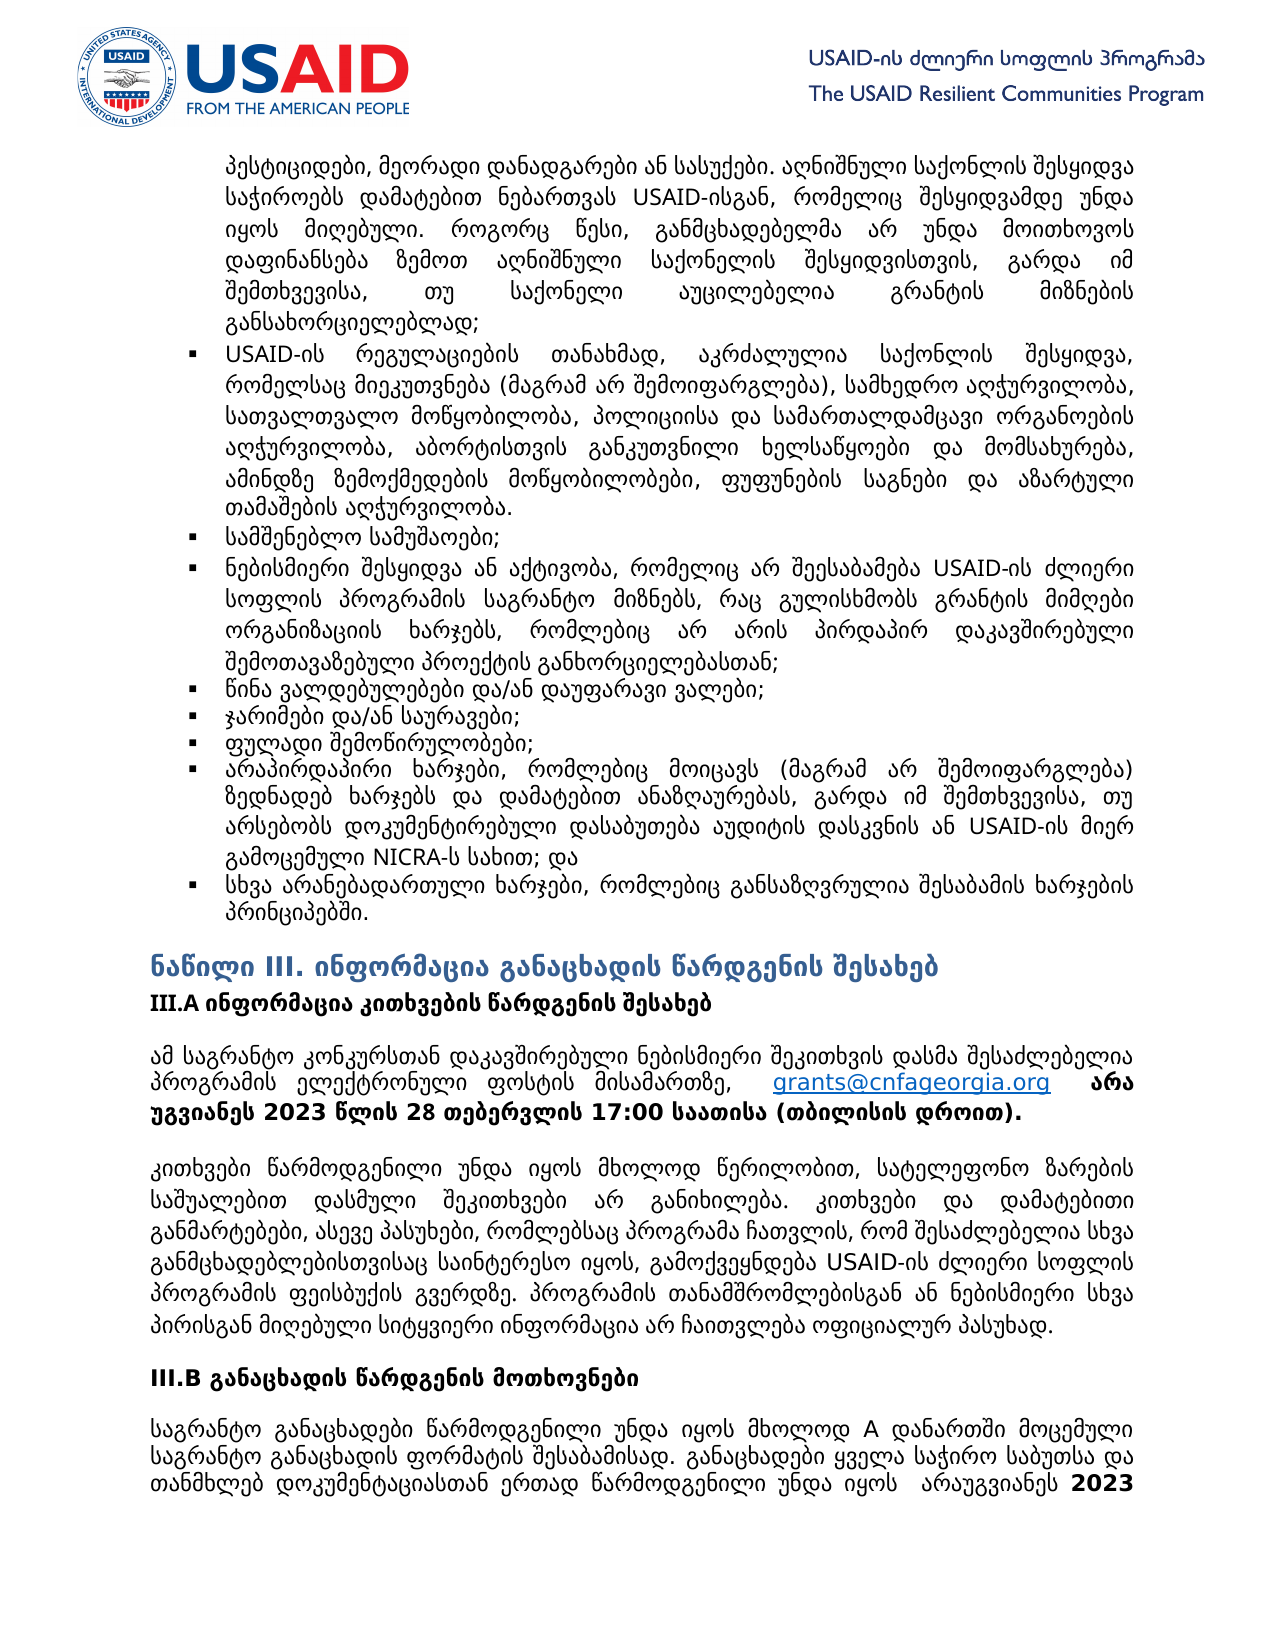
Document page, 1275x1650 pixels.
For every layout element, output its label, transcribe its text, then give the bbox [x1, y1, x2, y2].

list წინა ვალდებულებები და/ან დაუფარავი ვალები; [187, 677, 1134, 703]
list USAID-ის რეგულაციების თანახმად, აკრძალულია საქონლის შესყიდვა, რომელსაც მიეკუთვნება (მაგრამ არ შემოიფარგლება), სამხედრო აღჭურვილობა, სათვალთვალო მოწყობილობა, პოლიციისა და სამართალდამცავი ორგანოების აღჭურვილობა, აბორტისთვის განკუთვნილი ხელსაწყოები და მომსახურება, ამინდზე ზემოქმედების მოწყობილობები, ფუფუნების საგნები და აზარტული თამაშების აღჭურვილობა. [187, 337, 1134, 520]
list სამშენებლო სამუშაოები; [187, 520, 1134, 552]
subtitle ნაწილი III. ინფორმაცია განაცხადის წარდგენის შესახებ [150, 951, 1134, 982]
list ნებისმიერი შესყიდვა ან აქტივობა, რომელიც არ შეესაბამება USAID-ის ძლიერი სოფლის პროგრამის საგრანტო მიზნებს, რაც გულისხმობს გრანტის მიმღები ორგანიზაციის ხარჯებს, რომლებიც არ არის პირდაპირ დაკავშირებული შემოთავაზებული პროექტის განხორციელებასთან; [187, 552, 1134, 677]
list ფულადი შემოწირულობები; [187, 730, 1134, 757]
picture [775, 12, 1245, 133]
subtitle III.A ინფორმაცია კითხვების წარდგენის შესახებ [150, 987, 1134, 1018]
list სხვა არანებადართული ხარჯები, რომლებიც განსაზღვრულია შესაბამის ხარჯების პრინციპებში. [187, 872, 1134, 926]
text კითხვები წარმოდგენილი უნდა იყოს მხოლოდ წერილობით, სატელეფონო ზარების საშუალებით დასმული შეკითხვები არ განიხილება. კითხვები და დამატებითი განმარტებები, ასევე პასუხები, რომლებსაც პროგრამა ჩათვლის, რომ შესაძლებელია სხვა განმცხადებლებისთვისაც საინტერესო იყოს, გამოქვეყნდება USAID-ის ძლიერი სოფლის პროგრამის ფეისბუქის გვერდზე. პროგრამის თანამშრომლებისგან ან ნებისმიერი სხვა პირისგან მიღებული სიტყვიერი ინფორმაცია არ ჩაითვლება ოფიციალურ პასუხად. [150, 1152, 1134, 1340]
list ჯარიმები და/ან საურავები; [187, 703, 1134, 730]
text ამ საგრანტო კონკურსთან დაკავშირებული ნებისმიერი შეკითხვის დასმა შესაძლებელია პროგრამის ელექტრონული ფოსტის მისამართზე, grants@cnfageorgia.org არა უგვიანეს 2023 წლის 28 თებერვლის 17:00 საათისა (თბილისის დროით). [150, 1043, 1134, 1127]
list არაპირდაპირი ხარჯები, რომლებიც მოიცავს (მაგრამ არ შემოიფარგლება) ზედნადებ ხარჯებს და დამატებით ანაზღაურებას, გარდა იმ შემთხვევისა, თუ არსებობს დოკუმენტირებული დასაბუთება აუდიტის დასკვნის ან USAID-ის მიერ გამოცემული NICRA-ს სახით; და [187, 757, 1134, 872]
subtitle III.B განაცხადის წარდგენის მოთხოვნები [150, 1365, 1134, 1392]
picture [77, 27, 409, 127]
